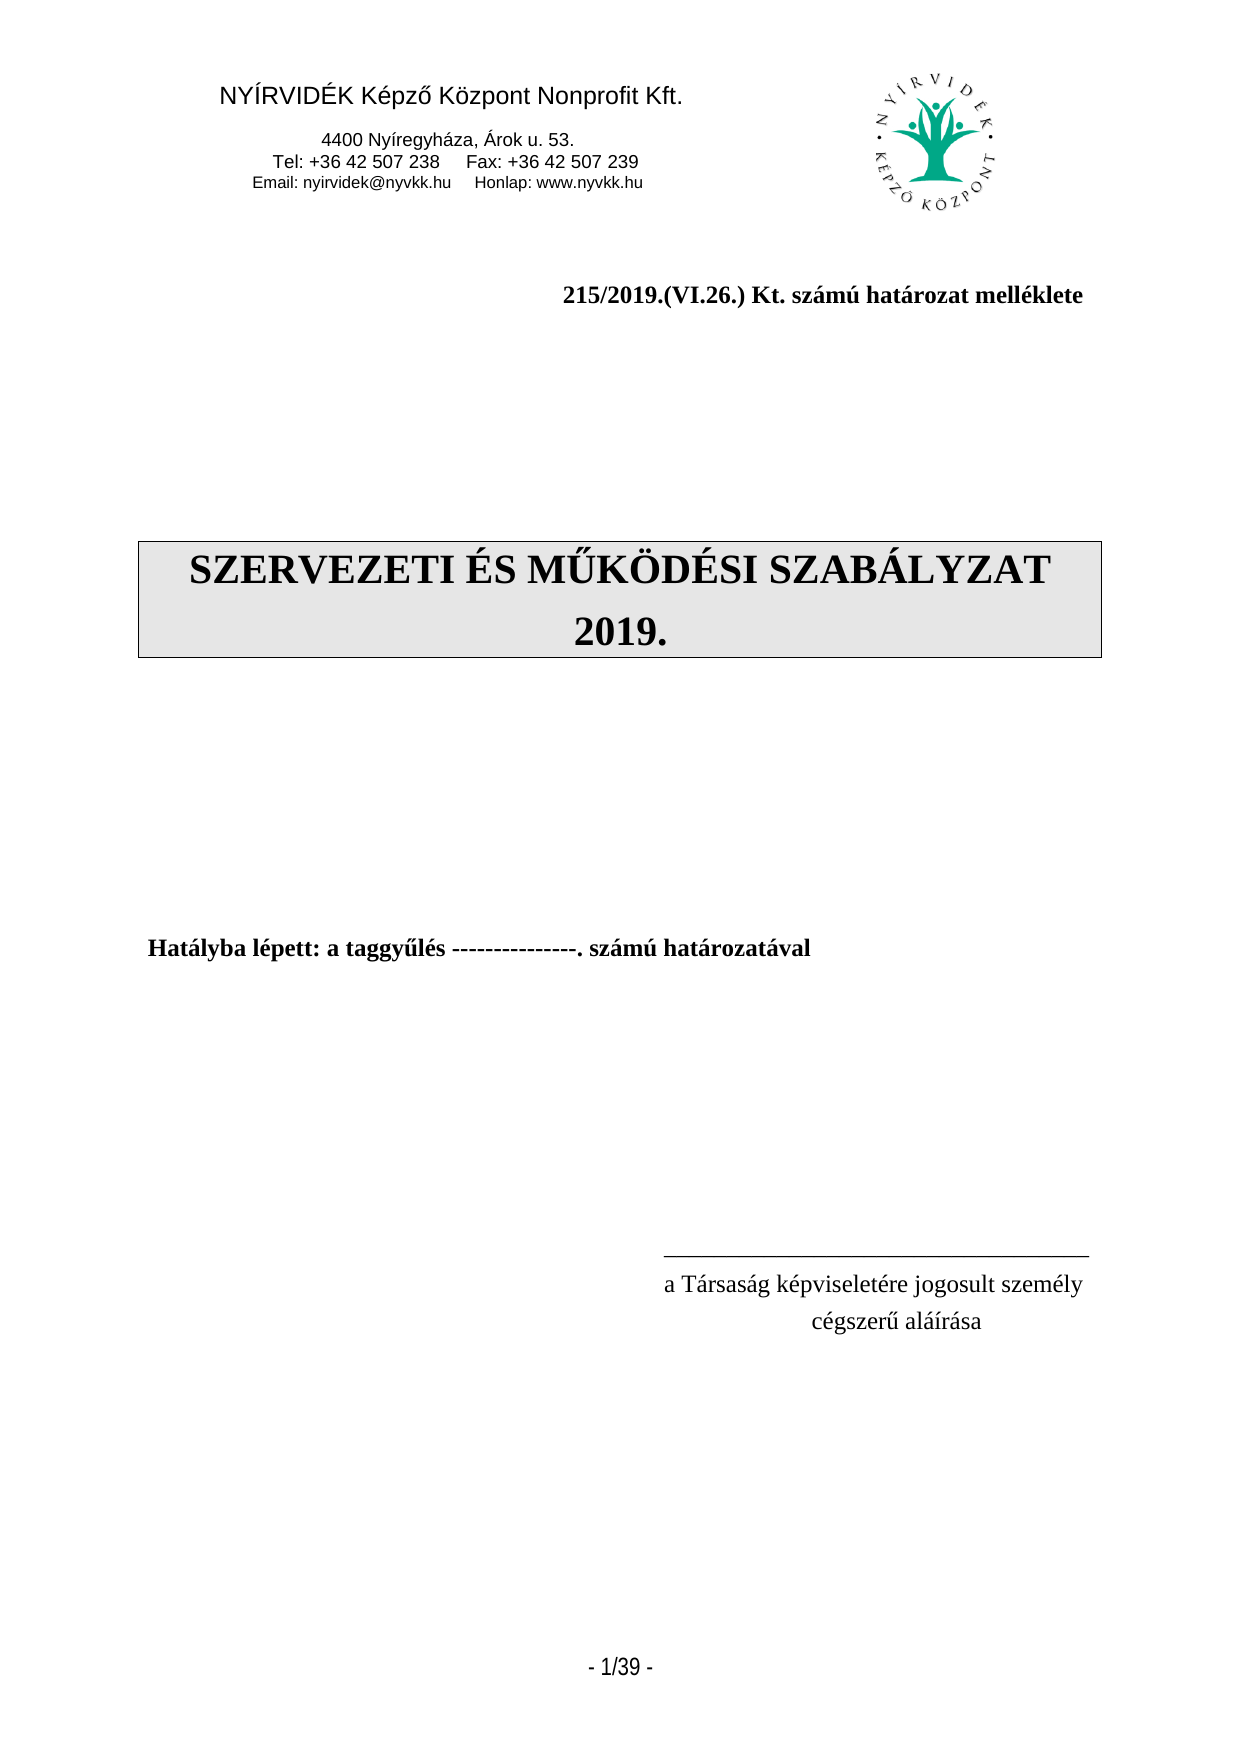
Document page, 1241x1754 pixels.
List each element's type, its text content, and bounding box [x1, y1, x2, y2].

text __________________________________ [590, 1231, 1093, 1260]
text 215/2019.(VI.26.) Kt. számú határozat melléklete [148, 280, 1093, 309]
picture [876, 73, 996, 212]
text SZERVEZETI ÉS MŰKÖDÉSI SZABÁLYZAT [139, 542, 1101, 592]
text Hatályba lépett: a taggyűlés ---------------. számú határozatával [148, 933, 1093, 962]
text cégszerű aláírása [738, 1306, 1093, 1335]
text 2019. [139, 603, 1101, 657]
text a Társaság képviseletére jogosult személy [664, 1269, 1093, 1297]
